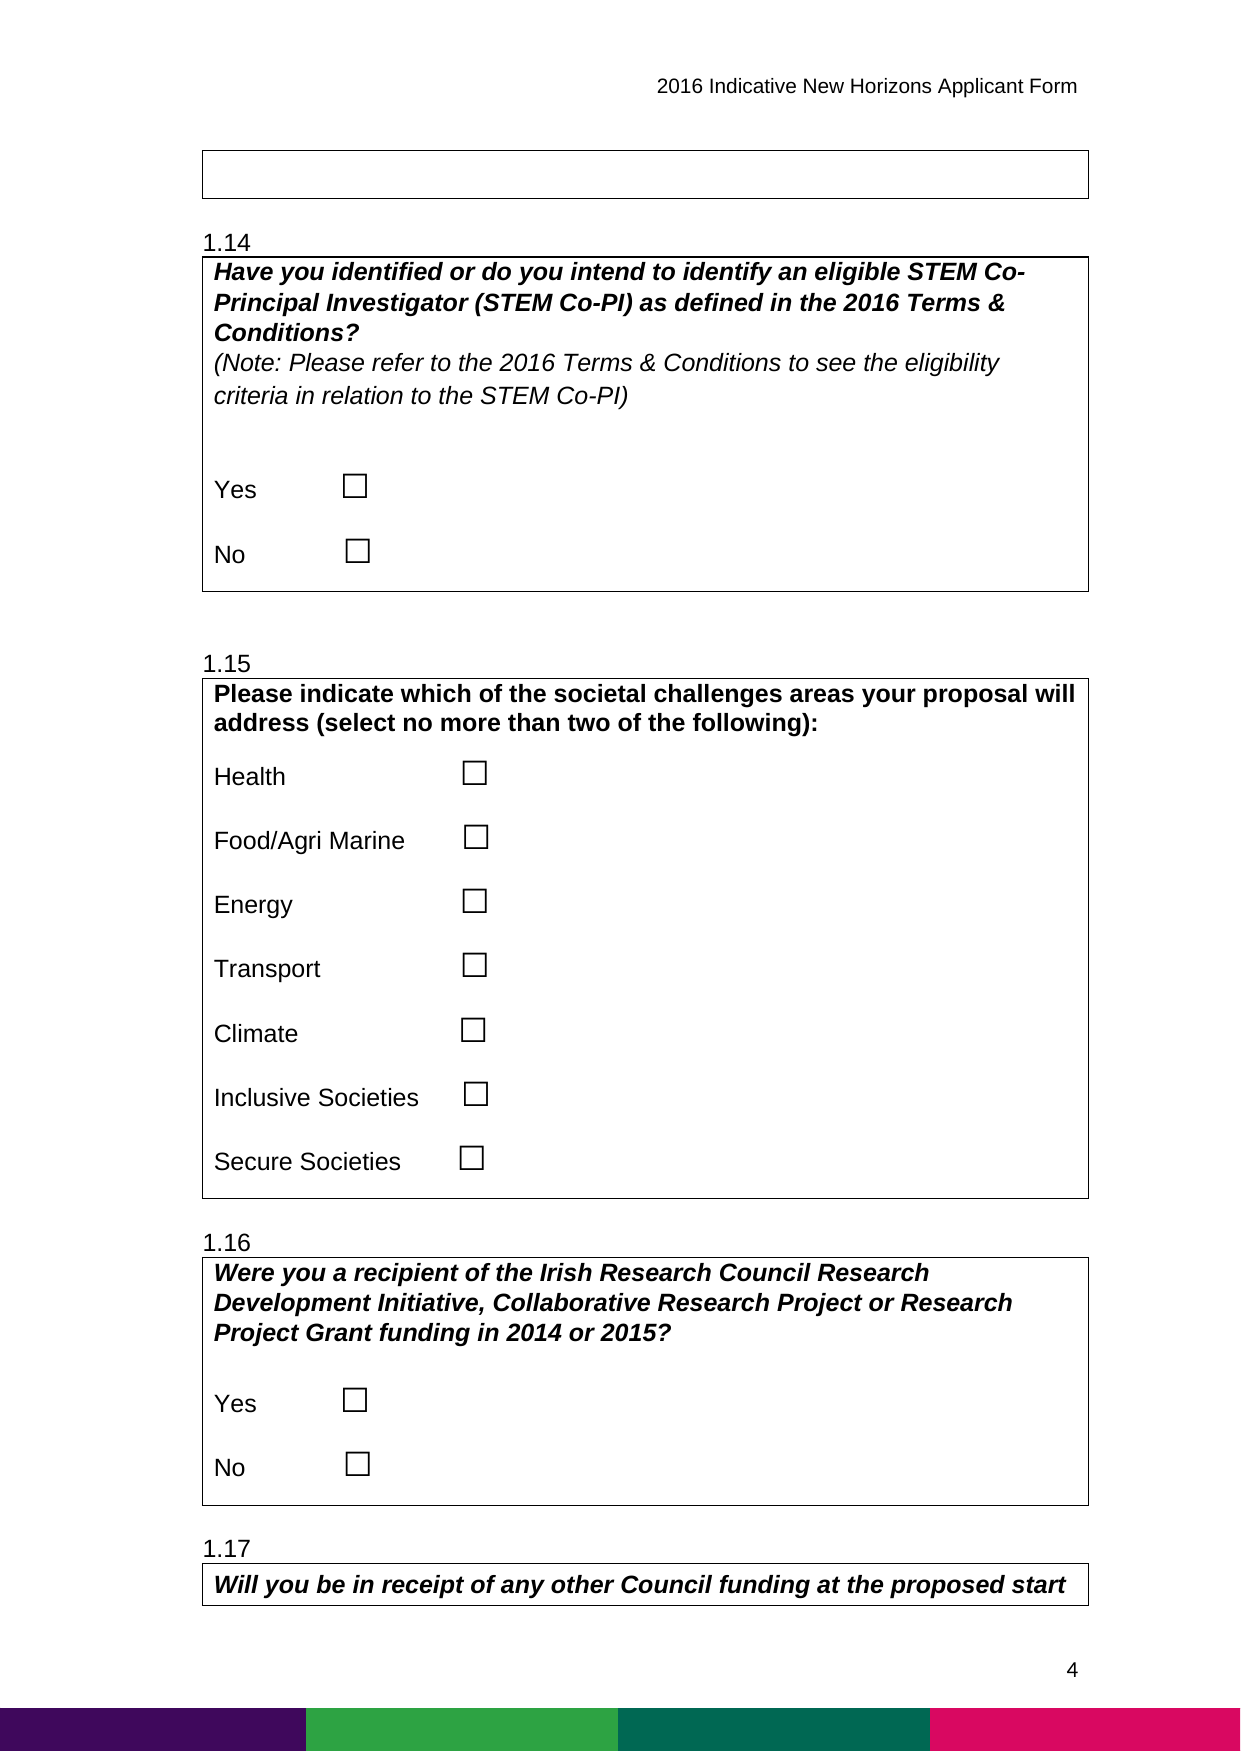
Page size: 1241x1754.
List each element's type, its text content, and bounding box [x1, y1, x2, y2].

text 1.14 [187, 228, 1078, 256]
table_header Please indicate which of the societal challenges areas your proposal will address (select no more than two of the following): Health Food/Agri Marine Energy Transport Climate Inclusive Societies Secure Societies [203, 679, 1088, 1198]
table_header Have you identified or do you intend to identify an eligible STEM Co-Principal Investigator (STEM Co-PI) as defined in the 2016 Terms & Conditions? (Note: Please refer to the 2016 Terms & Conditions to see the eligibility criteria in relation to the STEM Co-PI) Yes No [203, 258, 1088, 591]
text 1.17 [187, 1534, 1078, 1563]
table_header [203, 1564, 1088, 1605]
text 1.16 [187, 1228, 1078, 1257]
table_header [203, 151, 1088, 198]
text 1.15 [187, 649, 1078, 678]
table_header Were you a recipient of the Irish Research Council Research Development Initiative, Collaborative Research Project or Research Project Grant funding in 2014 or 2015? Yes No [203, 1258, 1088, 1504]
